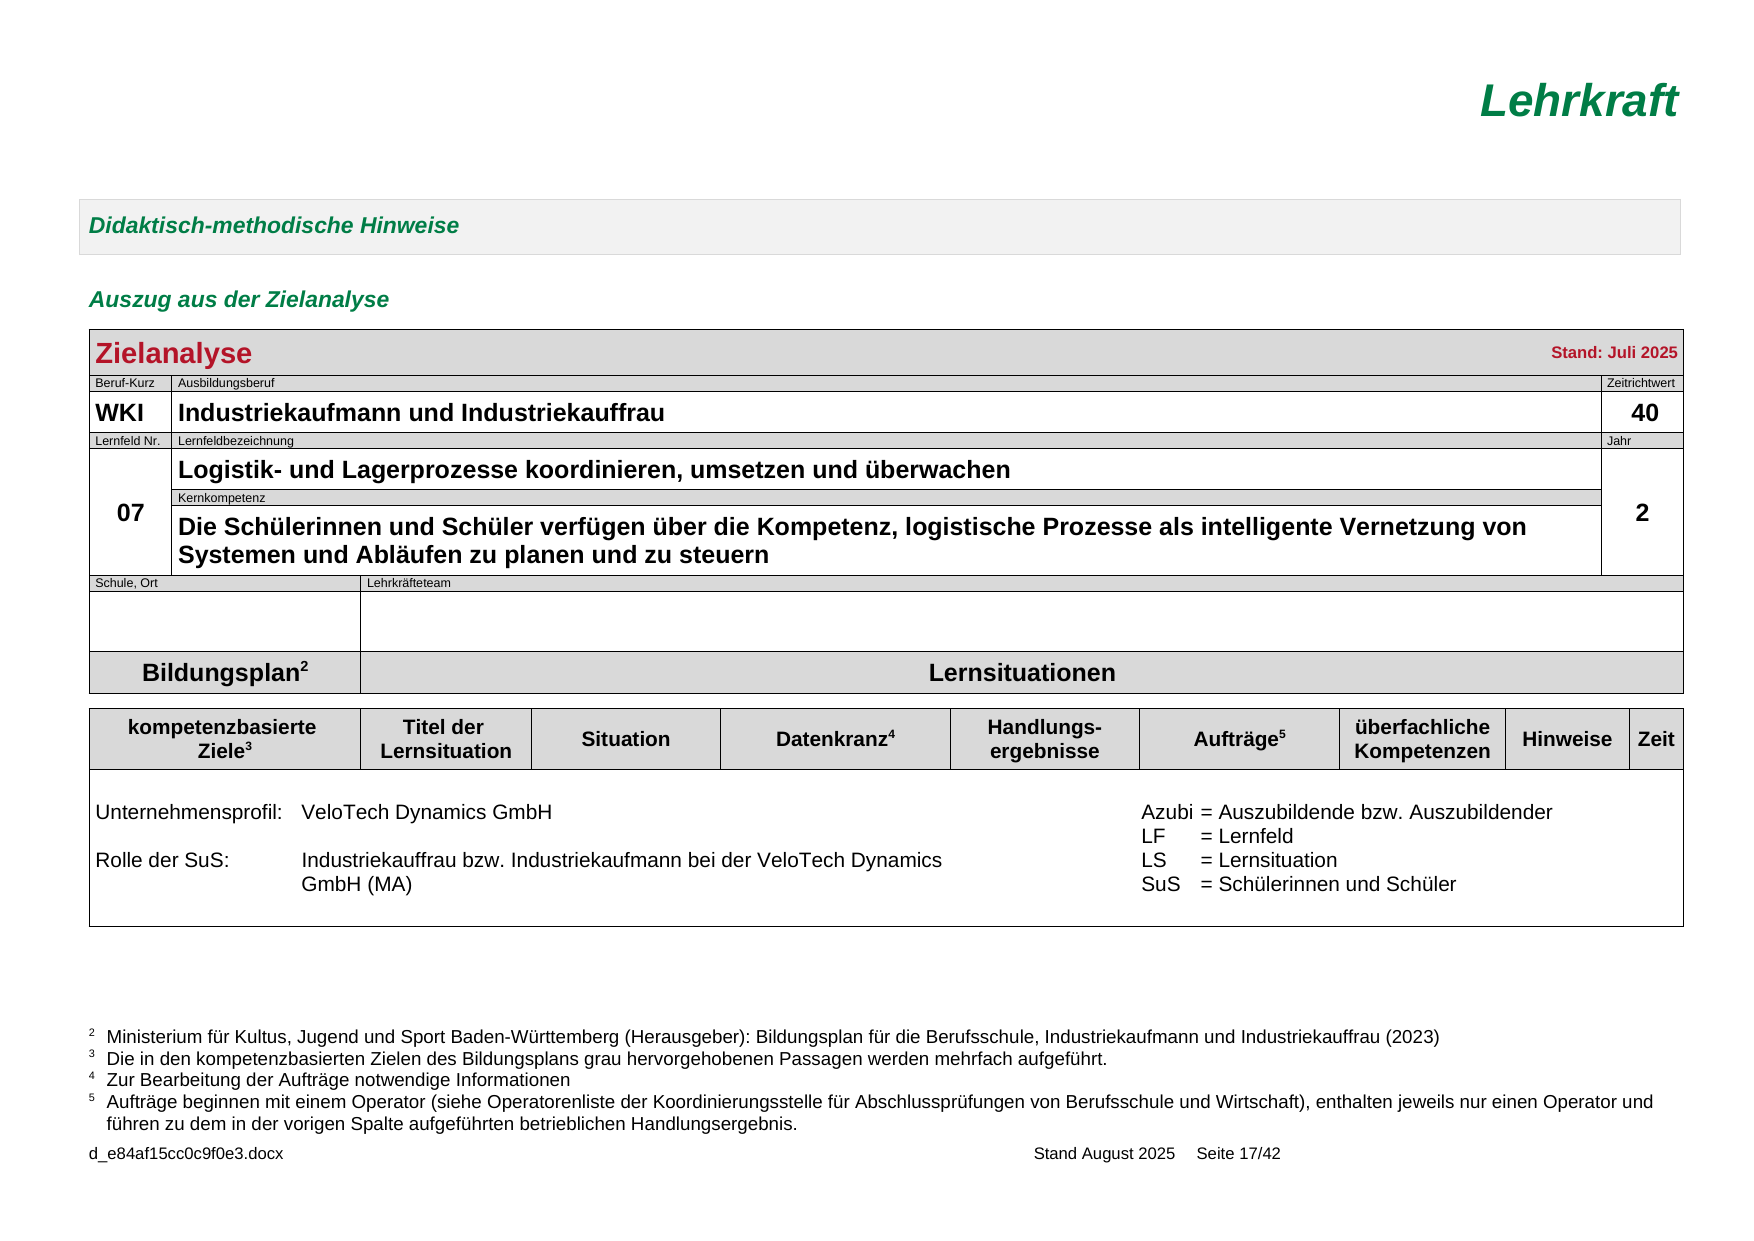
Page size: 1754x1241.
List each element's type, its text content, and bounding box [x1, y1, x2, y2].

table_header Hinweise [1506, 709, 1629, 769]
table_header Zielanalyse [90, 330, 1462, 375]
table_cell Lernfeld Nr. [90, 433, 171, 448]
table_cell Bildungsplan [90, 652, 360, 693]
table_header Zeit [1630, 709, 1683, 769]
table_header Titel der Lernsituation [361, 709, 531, 769]
table_cell Beruf-Kurz [90, 376, 171, 391]
table_header kompetenzbasierte Ziele [90, 709, 360, 769]
table_cell [361, 592, 1683, 651]
table_cell Lehrkräfteteam [361, 576, 1683, 591]
table_cell Logistik- und Lagerprozesse koordinieren, umsetzen und überwachen [172, 449, 1601, 489]
table_cell Azubi = Auszubildende bzw. Auszubildender LF = Lernfeld LS = Lernsituation SuS = Schülerinnen und Schüler [1135, 770, 1683, 926]
table_cell 07 [90, 449, 171, 575]
table_cell Industriekaufmann und Industriekauffrau [172, 392, 1601, 432]
table_cell Jahr [1602, 433, 1683, 448]
table_cell Ausbildungsberuf [172, 376, 1601, 391]
table_cell Unternehmensprofil: VeloTech Dynamics GmbH Rolle der SuS: Industriekauffrau bzw. Industriekaufmann bei der VeloTech Dynamics GmbH (MA) [90, 770, 1135, 926]
table_cell [90, 592, 360, 651]
table_header Stand: Juli 2025 [1462, 330, 1683, 375]
table_header Situation [532, 709, 720, 769]
table_cell Lernfeldbezeichnung [172, 433, 1601, 448]
table_cell 40 [1602, 392, 1683, 432]
table_cell Lernsituationen [361, 652, 1683, 693]
table_header überfachliche Kompetenzen [1340, 709, 1505, 769]
table_cell Die Schülerinnen und Schüler verfügen über die Kompetenz, logistische Prozesse als intelligente Vernetzung von Systemen und Abläufen zu planen und zu steuern [172, 506, 1601, 575]
text Auszug aus der Zielanalyse [89, 286, 1683, 312]
table_header Handlungs- ergebnisse [951, 709, 1139, 769]
text Didaktisch-methodische Hinweise [80, 200, 1680, 254]
table_cell Zeitrichtwert [1602, 376, 1683, 391]
table_cell WKI [90, 392, 171, 432]
table_cell 2 [1602, 449, 1683, 575]
table_header Aufträge [1140, 709, 1339, 769]
table_cell Schule, Ort [90, 576, 360, 591]
table_header Datenkranz [721, 709, 950, 769]
table_cell Kernkompetenz [172, 490, 1601, 505]
